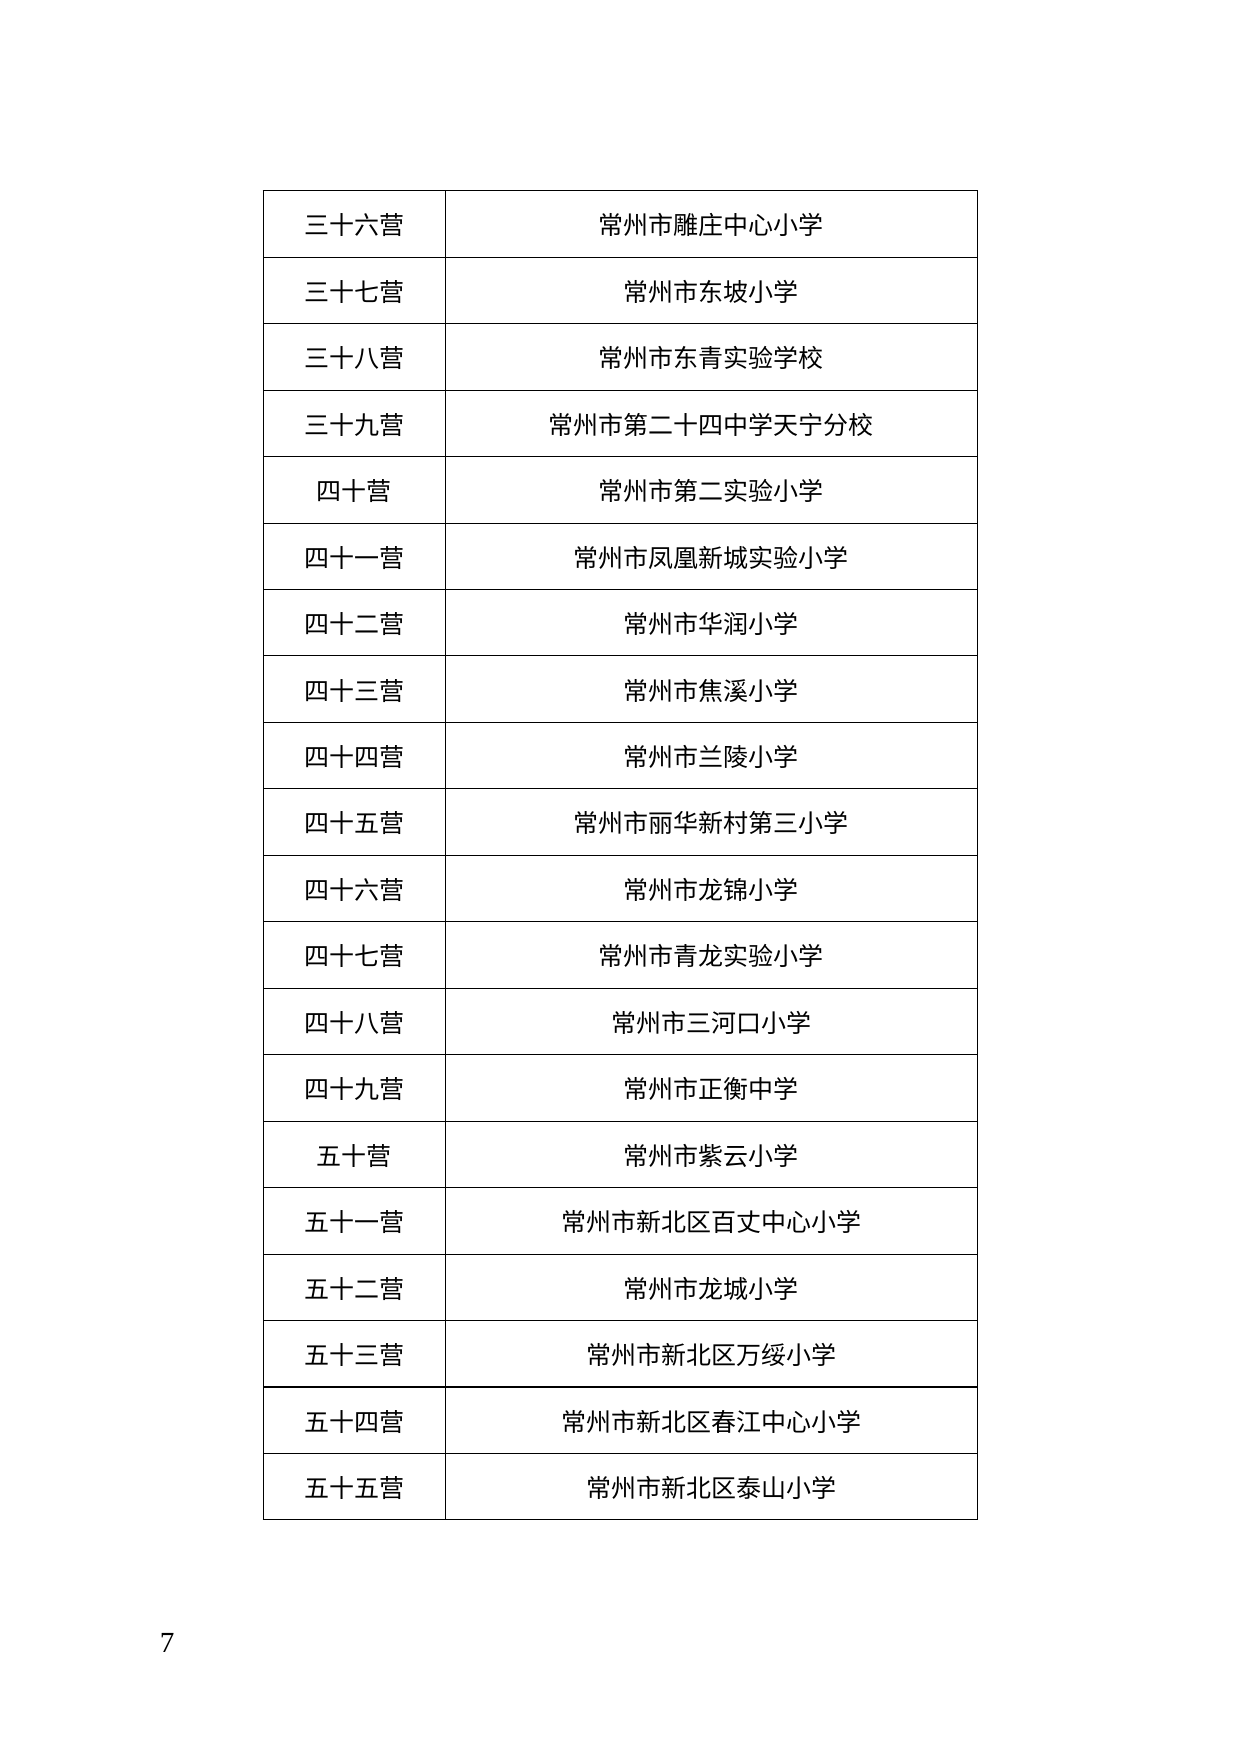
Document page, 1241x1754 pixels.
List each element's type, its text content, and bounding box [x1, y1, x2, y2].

table_cell 四十一营 [264, 524, 445, 589]
table_cell 四十二营 [264, 590, 445, 655]
table_cell 四十八营 [264, 989, 445, 1054]
table_cell 五十四营 [264, 1388, 445, 1453]
table_cell 五十二营 [264, 1255, 445, 1320]
table_cell 五十一营 [264, 1188, 445, 1253]
table_cell 四十营 [264, 457, 445, 522]
table_cell 常州市凤凰新城实验小学 [446, 524, 977, 589]
table_cell 常州市第二十四中学天宁分校 [446, 391, 977, 456]
table_cell 三十九营 [264, 391, 445, 456]
table_cell 常州市龙锦小学 [446, 856, 977, 921]
table_cell 常州市新北区泰山小学 [446, 1454, 977, 1519]
table_cell 常州市新北区春江中心小学 [446, 1388, 977, 1453]
table_cell 四十四营 [264, 723, 445, 788]
table_cell 常州市青龙实验小学 [446, 922, 977, 988]
table_cell 常州市兰陵小学 [446, 723, 977, 788]
table_cell 常州市雕庄中心小学 [446, 191, 977, 257]
table_cell 常州市新北区百丈中心小学 [446, 1188, 977, 1253]
table_cell 常州市龙城小学 [446, 1255, 977, 1320]
table_cell 四十九营 [264, 1055, 445, 1121]
table_cell 三十八营 [264, 324, 445, 389]
table_cell 五十三营 [264, 1321, 445, 1386]
table_cell 四十五营 [264, 789, 445, 855]
table_cell 常州市紫云小学 [446, 1122, 977, 1187]
table_cell 常州市华润小学 [446, 590, 977, 655]
table_cell 四十三营 [264, 656, 445, 722]
table_cell 常州市三河口小学 [446, 989, 977, 1054]
table_cell 常州市正衡中学 [446, 1055, 977, 1121]
table_cell 常州市东青实验学校 [446, 324, 977, 389]
table_cell 四十七营 [264, 922, 445, 988]
table_cell 五十营 [264, 1122, 445, 1187]
table_cell 常州市第二实验小学 [446, 457, 977, 522]
table_cell 常州市丽华新村第三小学 [446, 789, 977, 855]
table_cell 五十五营 [264, 1454, 445, 1519]
table_cell 常州市东坡小学 [446, 258, 977, 323]
table_cell 常州市焦溪小学 [446, 656, 977, 722]
table_cell 三十七营 [264, 258, 445, 323]
table_cell 常州市新北区万绥小学 [446, 1321, 977, 1386]
table_cell 四十六营 [264, 856, 445, 921]
table_cell 三十六营 [264, 191, 445, 257]
